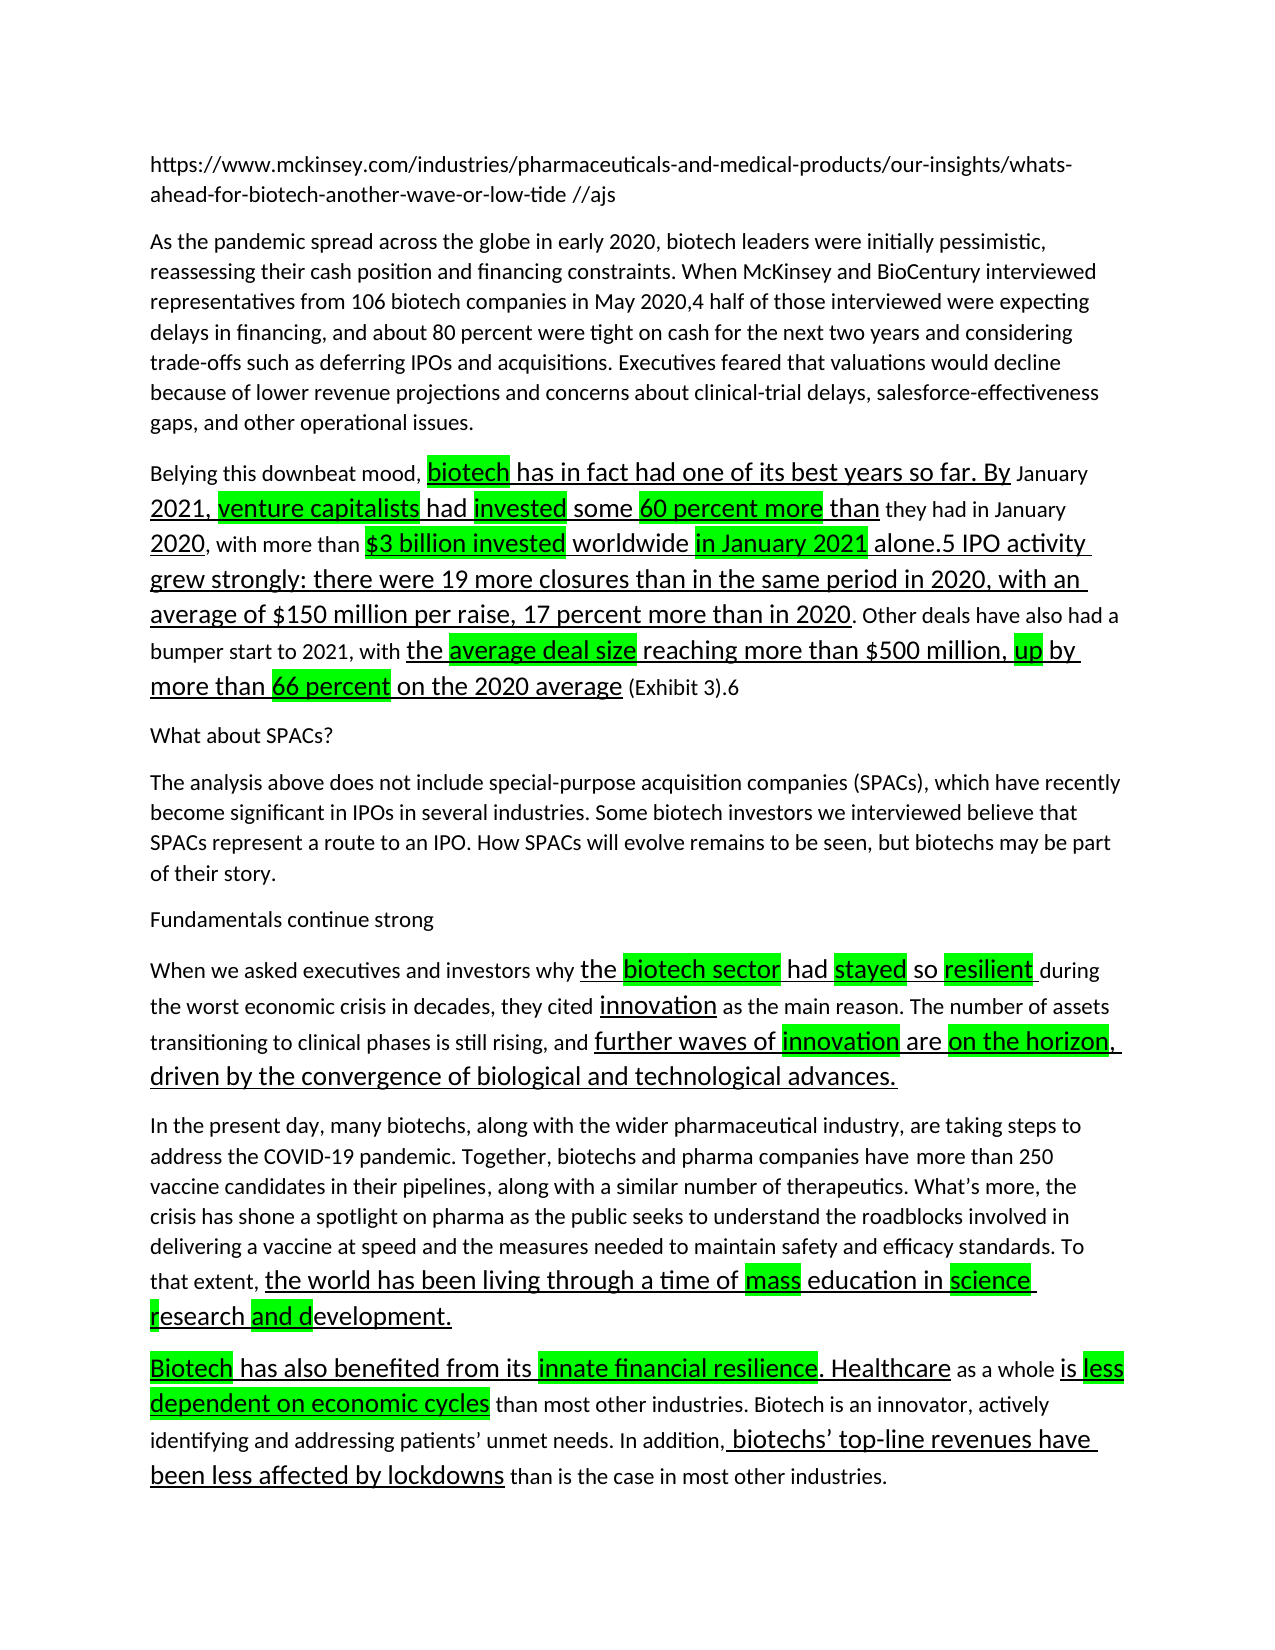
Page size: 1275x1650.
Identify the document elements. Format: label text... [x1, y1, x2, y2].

text Biotech has also benefited from its innate financial resilience. Healthcare as a whole is less dependent on economic cycles than most other industries. Biotech is an innovator, actively identifying and addressing patients’ unmet needs. In addition, biotechs’ top-line revenues have been less affected by lockdowns than is the case in most other industries. [150, 1351, 1125, 1491]
text What about SPACs? [150, 721, 1125, 749]
text The analysis above does not include special-purpose acquisition companies (SPACs), which have recently become significant in IPOs in several industries. Some biotech investors we interviewed believe that SPACs represent a route to an IPO. How SPACs will evolve remains to be seen, but biotechs may be part of their story. [150, 768, 1125, 887]
text Fundamentals continue strong [150, 906, 1125, 934]
text When we asked executives and investors why the biotech sector had stayed so resilient during the worst economic crisis in decades, they cited innovation as the main reason. The number of assets transitioning to clinical phases is still rising, and further waves of innovation are on the horizon, driven by the convergence of biological and technological advances. [150, 952, 1125, 1092]
text Belying this downbeat mood, biotech has in fact had one of its best years so far. By January 2021, venture capitalists had invested some 60 percent more than they had in January 2020, with more than $3 billion invested worldwide in January 2021 alone.5 IPO activity grew strongly: there were 19 more closures than in the same period in 2020, with an average of $150 million per raise, 17 percent more than in 2020. Other deals have also had a bumper start to 2021, with the average deal size reaching more than $500 million, up by more than 66 percent on the 2020 average (Exhibit 3).6 [150, 455, 1125, 702]
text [150, 150, 1125, 208]
text As the pandemic spread across the globe in early 2020, biotech leaders were initially pessimistic, reassessing their cash position and financing constraints. When McKinsey and BioCentury interviewed representatives from 106 biotech companies in May 2020,4 half of those interviewed were expecting delays in financing, and about 80 percent were tight on cash for the next two years and considering trade-offs such as deferring IPOs and acquisitions. Executives feared that valuations would decline because of lower revenue projections and concerns about clinical-trial delays, salesforce-effectiveness gaps, and other operational issues. [150, 227, 1125, 436]
text In the present day, many biotechs, along with the wider pharmaceutical industry, are taking steps to address the COVID-19 pandemic. Together, biotechs and pharma companies have more than 250 vaccine candidates in their pipelines, along with a similar number of therapeutics. What’s more, the crisis has shone a spotlight on pharma as the public seeks to understand the roadblocks involved in delivering a vaccine at speed and the measures needed to maintain safety and efficacy standards. To that extent, the world has been living through a time of mass education in science research and development. [150, 1112, 1125, 1332]
